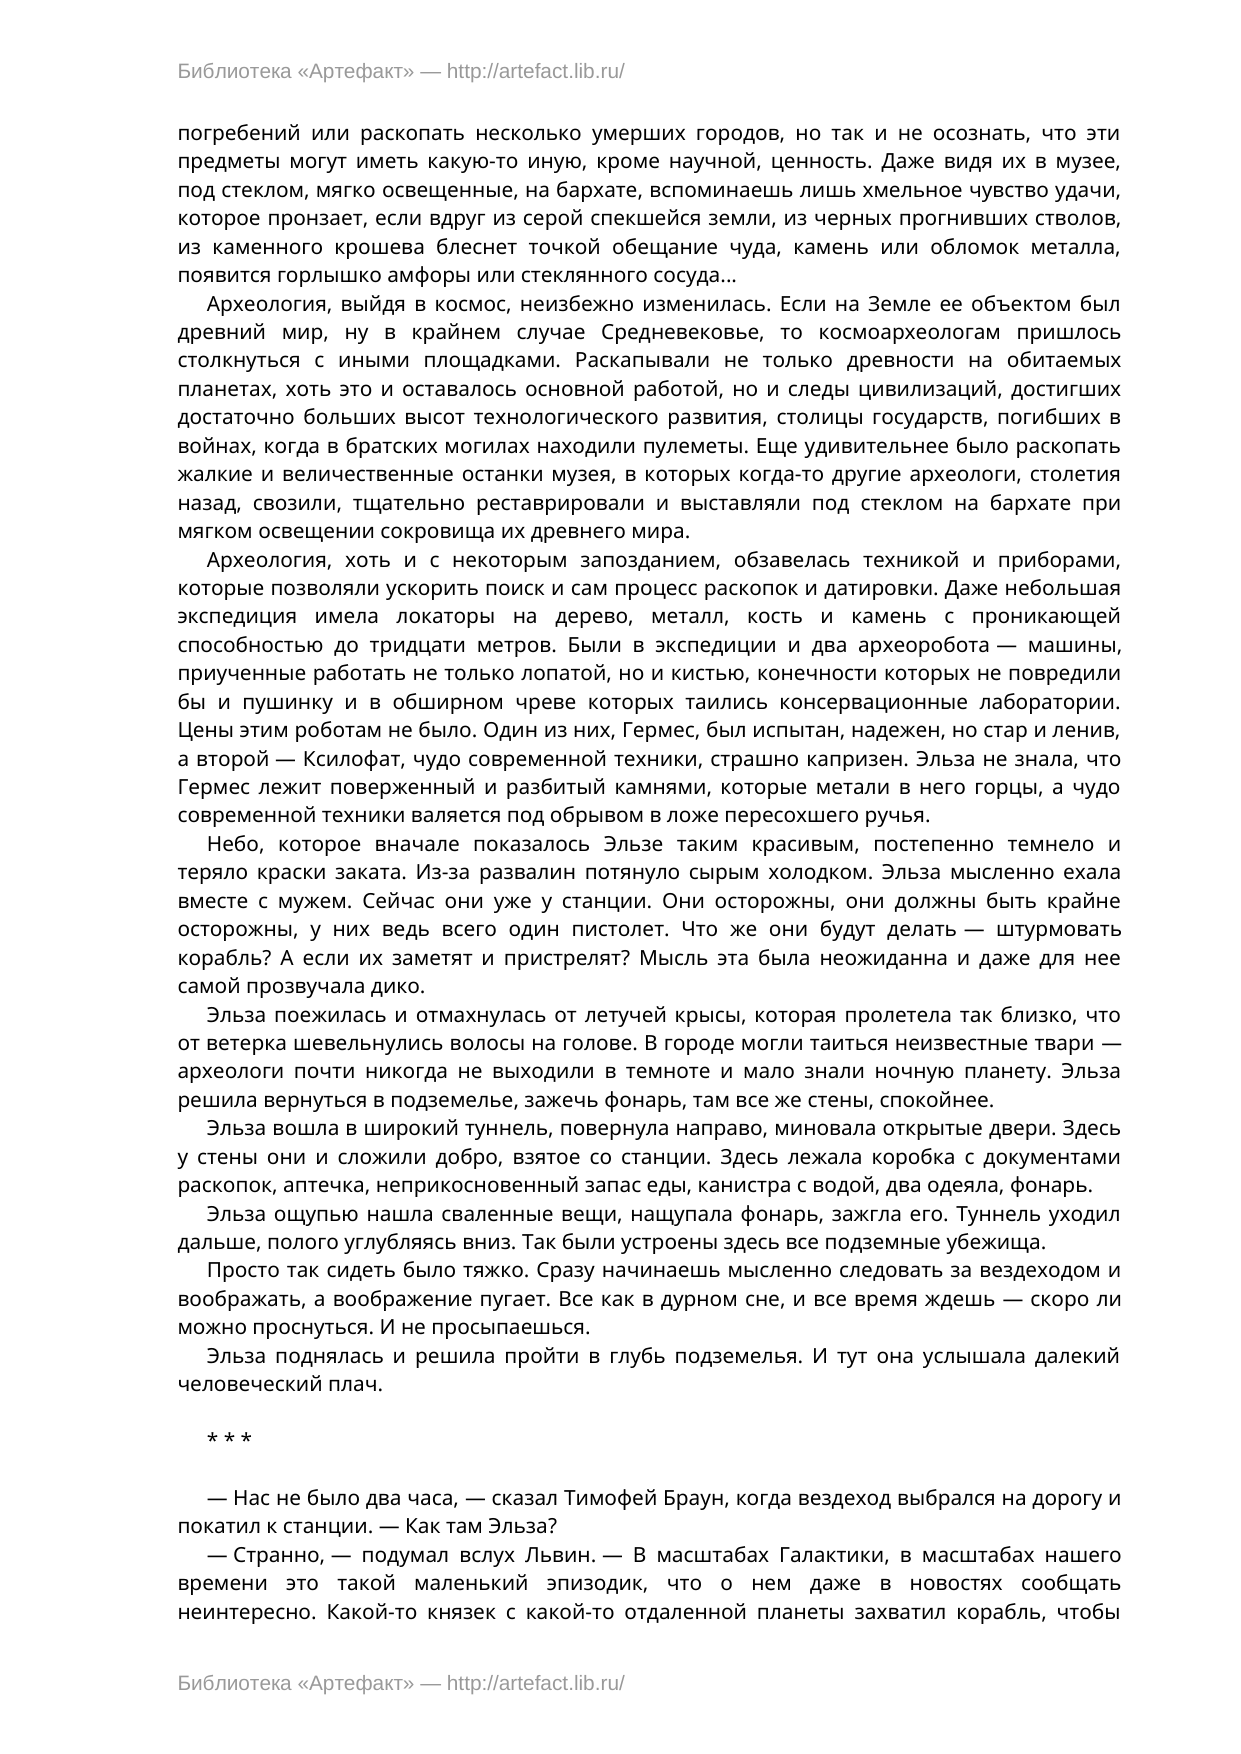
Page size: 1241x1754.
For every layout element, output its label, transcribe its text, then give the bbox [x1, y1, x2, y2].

text Эльза вошла в широкий туннель, повернула направо, миновала открытые двери. Здесь у стены они и сложили добро, взятое со станции. Здесь лежала коробка с документами раскопок, аптечка, неприкосновенный запас еды, канистра с водой, два одеяла, фонарь. [177, 1113, 1122, 1199]
text Археология, хоть и с некоторым запозданием, обзавелась техникой и приборами, которые позволяли ускорить поиск и сам процесс раскопок и датировки. Даже небольшая экспедиция имела локаторы на дерево, металл, кость и камень с проникающей способностью до тридцати метров. Были в экспедиции и два археоробота — машины, приученные работать не только лопатой, но и кистью, конечности которых не повредили бы и пушинку и в обширном чреве которых таились консервационные лаборатории. Цены этим роботам не было. Один из них, Гермес, был испытан, надежен, но стар и ленив, а второй — Ксилофат, чудо современной техники, страшно капризен. Эльза не знала, что Гермес лежит поверженный и разбитый камнями, которые метали в него горцы, а чудо современной техники валяется под обрывом в ложе пересохшего ручья. [177, 545, 1122, 829]
text — Нас не было два часа, — сказал Тимофей Браун, когда вездеход выбрался на дорогу и покатил к станции. — Как там Эльза? [177, 1483, 1122, 1540]
text Эльза поднялась и решила пройти в глубь подземелья. И тут она услышала далекий человеческий плач. [177, 1341, 1122, 1398]
text Археология, выйдя в космос, неизбежно изменилась. Если на Земле ее объектом был древний мир, ну в крайнем случае Средневековье, то космоархеологам пришлось столкнуться с иными площадками. Раскапывали не только древности на обитаемых планетах, хоть это и оставалось основной работой, но и следы цивилизаций, достигших достаточно больших высот технологического развития, столицы государств, погибших в войнах, когда в братских могилах находили пулеметы. Еще удивительнее было раскопать жалкие и величественные останки музея, в которых когда-то другие археологи, столетия назад, свозили, тщательно реставрировали и выставляли под стеклом на бархате при мягком освещении сокровища их древнего мира. [177, 289, 1122, 545]
text Эльза ощупью нашла сваленные вещи, нащупала фонарь, зажгла его. Туннель уходил дальше, полого углубляясь вниз. Так были устроены здесь все подземные убежища. [177, 1199, 1122, 1256]
text Просто так сидеть было тяжко. Сразу начинаешь мысленно следовать за вездеходом и воображать, а воображение пугает. Все как в дурном сне, и все время ждешь — скоро ли можно проснуться. И не просыпаешься. [177, 1256, 1122, 1341]
text Небо, которое вначале показалось Эльзе таким красивым, постепенно темнело и теряло краски заката. Из-за развалин потянуло сырым холодком. Эльза мысленно ехала вместе с мужем. Сейчас они уже у станции. Они осторожны, они должны быть крайне осторожны, у них ведь всего один пистолет. Что же они будут делать — штурмовать корабль? А если их заметят и пристрелят? Мысль эта была неожиданна и даже для нее самой прозвучала дико. [177, 829, 1122, 1000]
text Эльза поежилась и отмахнулась от летучей крысы, которая пролетела так близко, что от ветерка шевельнулись волосы на голове. В городе могли таиться неизвестные твари — археологи почти никогда не выходили в темноте и мало знали ночную планету. Эльза решила вернуться в подземелье, зажечь фонарь, там все же стены, спокойнее. [177, 1000, 1122, 1113]
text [177, 1540, 1122, 1625]
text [177, 118, 1122, 289]
subtitle * * * [177, 1426, 1122, 1455]
